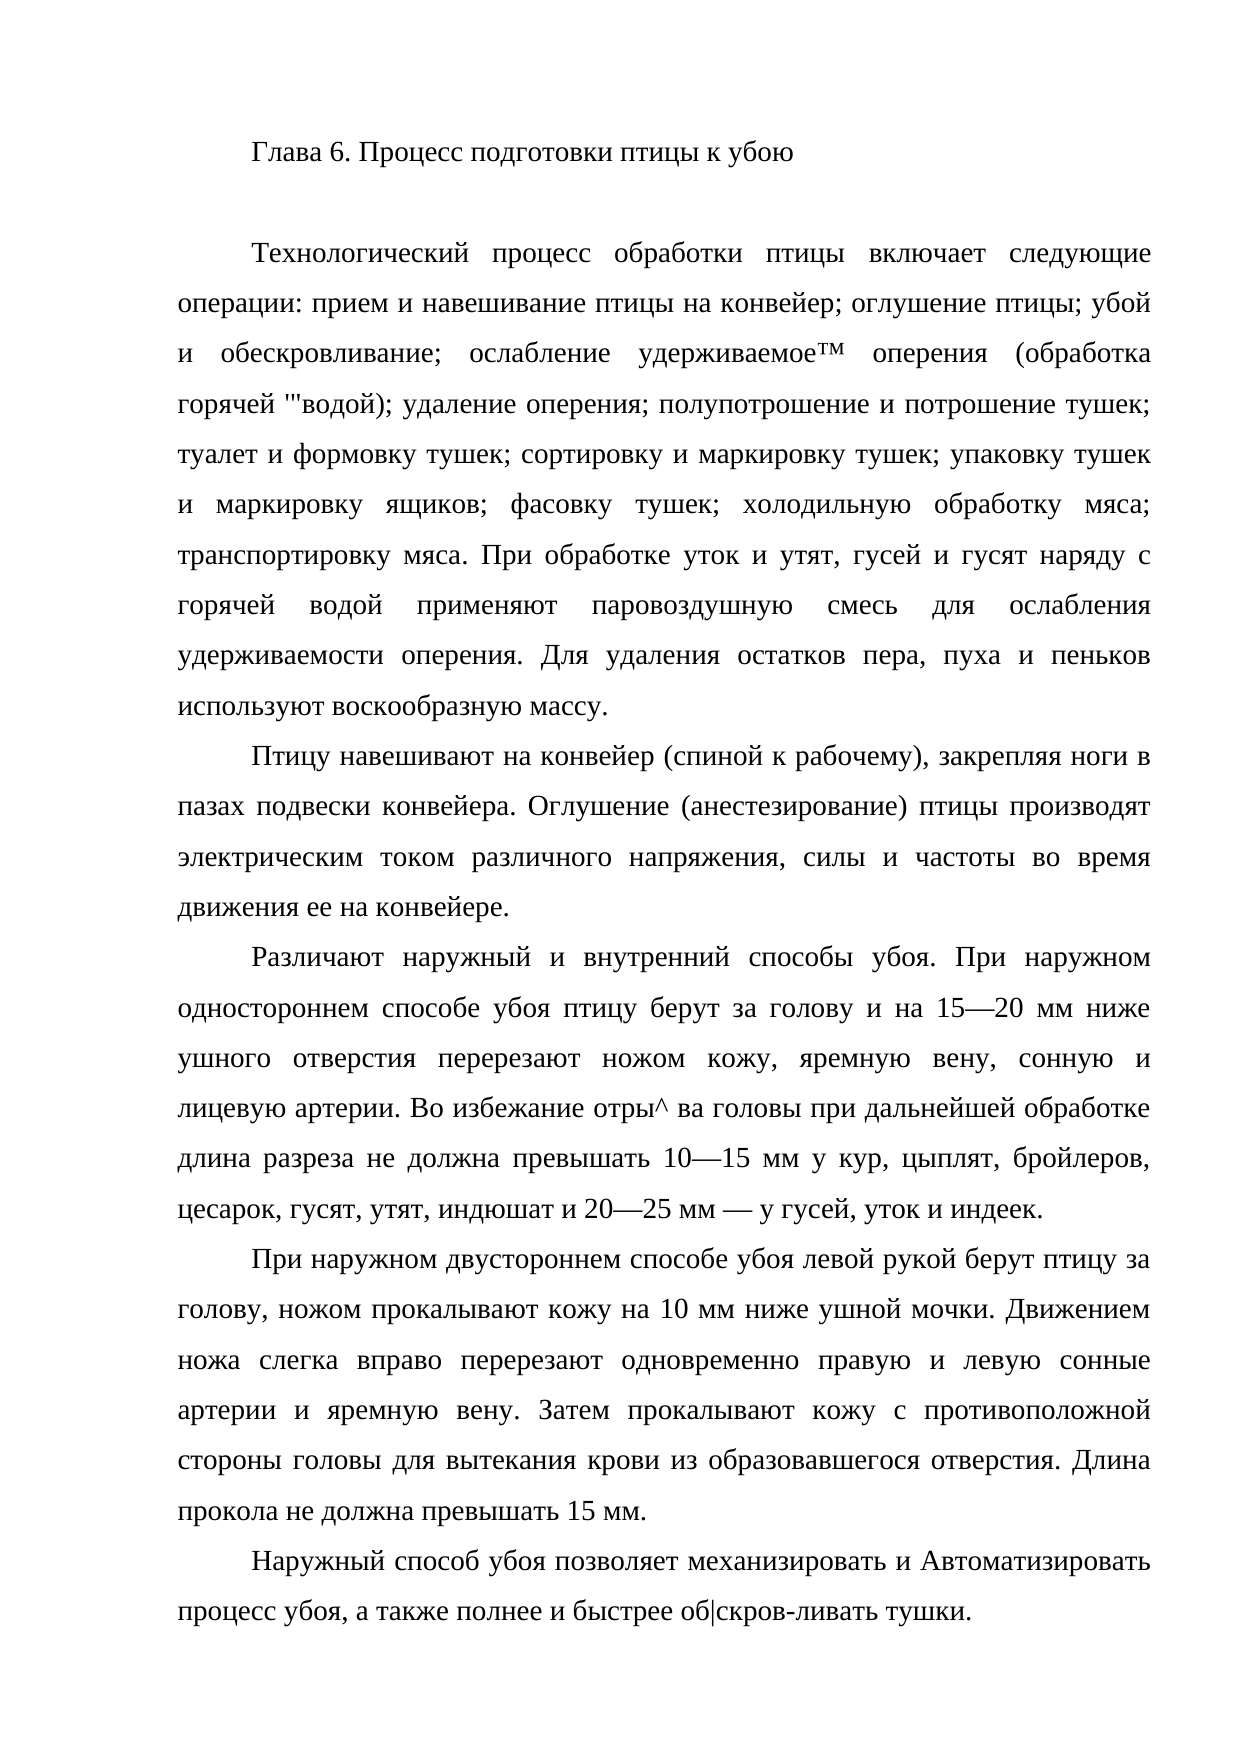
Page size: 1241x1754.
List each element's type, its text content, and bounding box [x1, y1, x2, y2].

text Наружный способ убоя позволяет механизировать и Автоматизировать процесс убоя, а также полнее и быстрее об|скров-ливать тушки. [177, 1543, 1152, 1627]
text При наружном двустороннем способе убоя левой рукой берут птицу за голову, ножом прокалывают кожу на 10 мм ниже ушной мочки. Движением ножа слегка вправо перерезают одновременно правую и левую сонные артерии и яремную вену. Затем прокалывают кожу с противоположной стороны головы для вытекания крови из образовавшегося отверстия. Длина прокола не должна превышать 15 мм. [177, 1241, 1152, 1526]
text Различают наружный и внутренний способы убоя. При наружном одностороннем способе убоя птицу берут за голову и на 15—20 мм ниже ушного отверстия перерезают ножом кожу, яремную вену, сонную и лицевую артерии. Во избежание отры^ ва головы при дальнейшей обработке длина разреза не должна превышать 10—15 мм у кур, цыплят, бройлеров, цесарок, гусят, утят, индюшат и 20—25 мм — у гусей, уток и индеек. [177, 939, 1152, 1224]
text Глава 6. Процесс подготовки птицы к убою [177, 134, 1152, 168]
text Технологический процесс обработки птицы включает следующие операции: прием и навешивание птицы на конвейер; оглушение птицы; убой и обескровливание; ослабление удерживаемое™ оперения (обработка горячей '"водой); удаление оперения; полупотрошение и потрошение тушек; туалет и формовку тушек; сортировку и маркировку тушек; упаковку тушек и маркировку ящиков; фасовку тушек; холодильную обработку мяса; транспортировку мяса. При обработке уток и утят, гусей и гусят наряду с горячей водой применяют паровоздушную смесь для ослабления удерживаемости оперения. Для удаления остатков пера, пуха и пеньков используют воскообразную массу. [177, 235, 1152, 721]
text Птицу навешивают на конвейер (спиной к рабочему), закрепляя ноги в пазах подвески конвейера. Оглушение (анестезирование) птицы производят электрическим током различного напряжения, силы и частоты во время движения ее на конвейере. [177, 738, 1152, 923]
